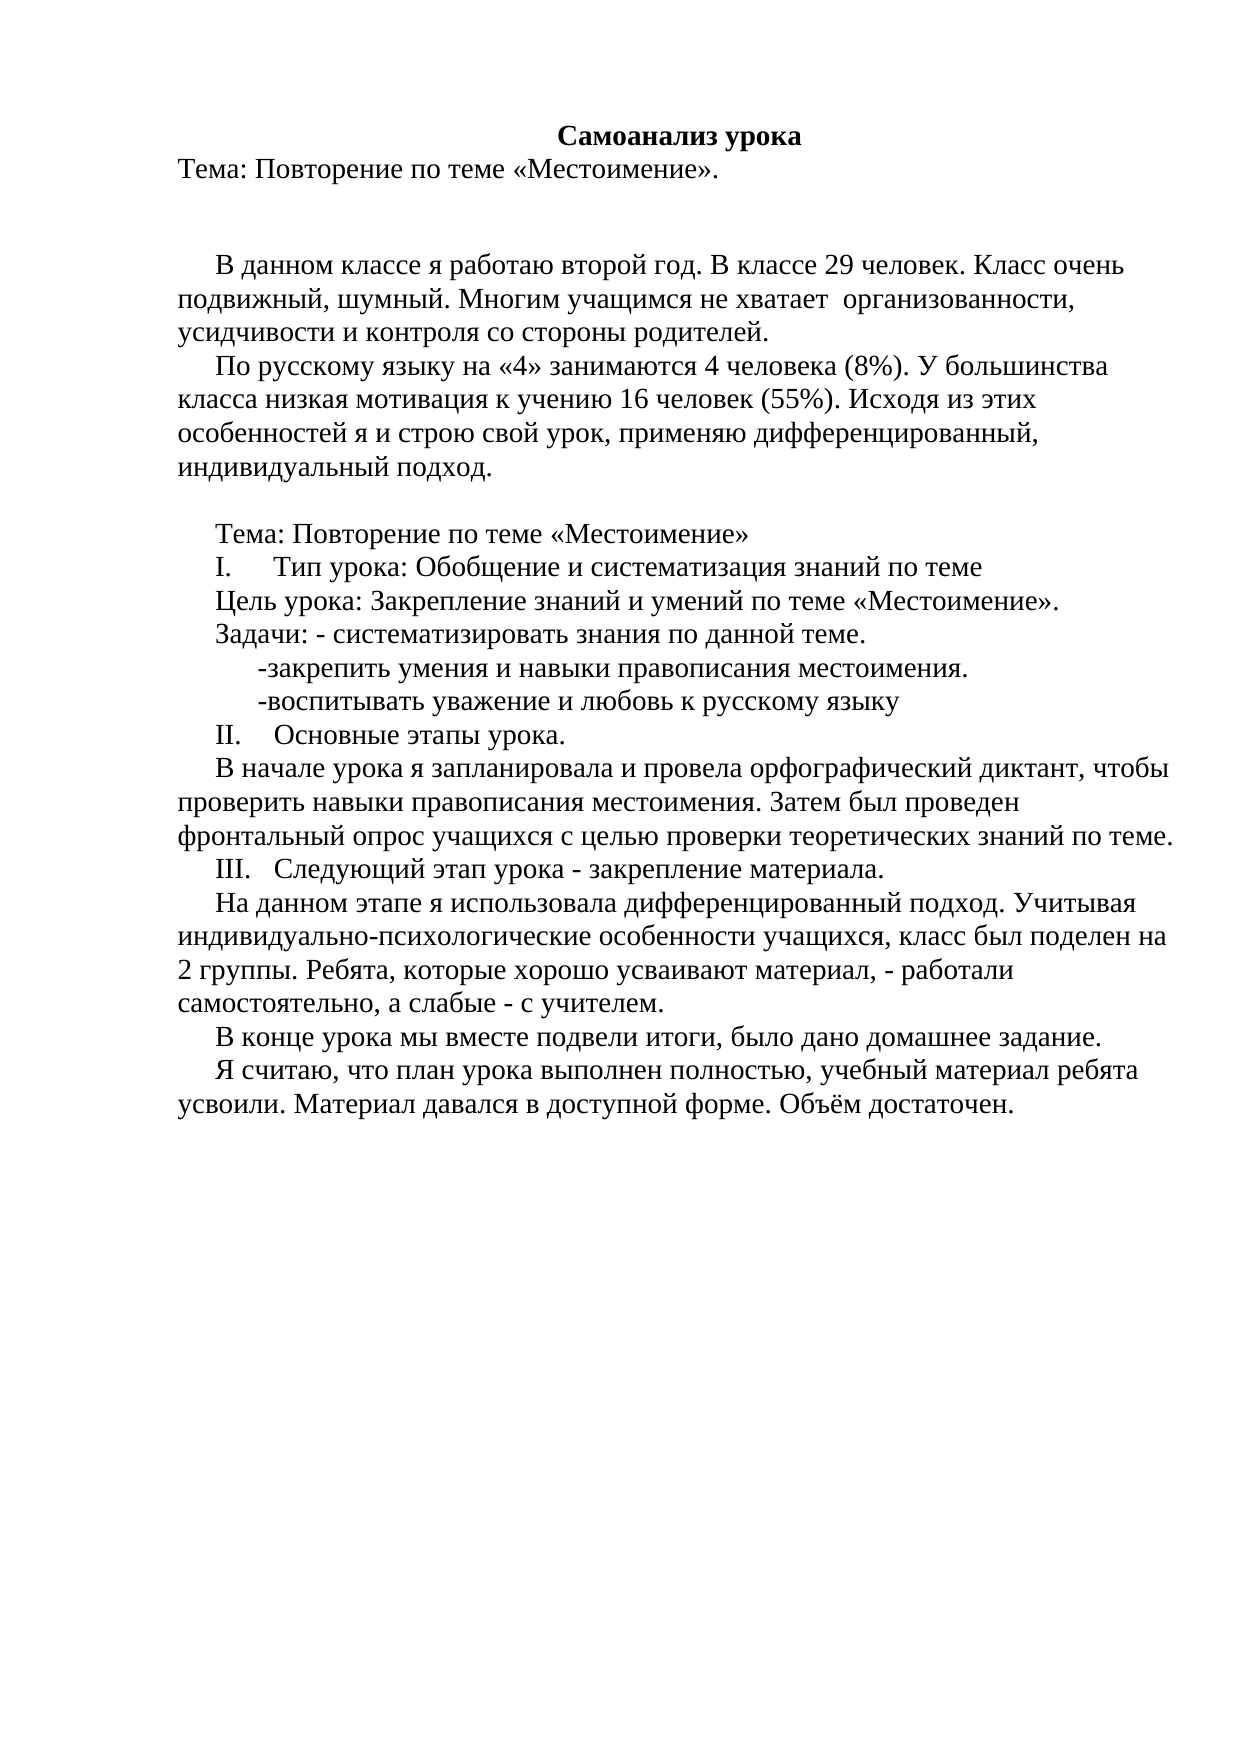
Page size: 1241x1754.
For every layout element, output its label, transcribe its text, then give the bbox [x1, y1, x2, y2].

text -закрепить умения и навыки правописания местоимения. [177, 650, 1181, 683]
text В данном классе я работаю второй год. В классе 29 человек. Класс очень подвижный, шумный. Многим учащимся не хватает организованности, усидчивости и контроля со стороны родителей. [177, 247, 1181, 348]
text Задачи: - систематизировать знания по данной теме. [177, 616, 1181, 650]
text По русскому языку на «4» занимаются 4 человека (8%). У большинства класса низкая мотивация к учению 16 человек (55%). Исходя из этих особенностей я и строю свой урок, применяю дифференцированный, индивидуальный подход. [177, 348, 1181, 482]
text III. Следующий этап урока - закрепление материала. [177, 851, 1181, 885]
text Цель урока: Закрепление знаний и умений по теме «Местоимение». [177, 583, 1181, 616]
text II. Основные этапы урока. [177, 717, 1181, 751]
text -воспитывать уважение и любовь к русскому языку [177, 683, 1181, 717]
text Самоанализ урока [177, 118, 1181, 152]
text Я считаю, что план урока выполнен полностью, учебный материал ребята усвоили. Материал давался в доступной форме. Объём достаточен. [177, 1052, 1181, 1119]
text В конце урока мы вместе подвели итоги, было дано домашнее задание. [177, 1019, 1181, 1052]
text Тема: Повторение по теме «Местоимение» [177, 516, 1181, 549]
text На данном этапе я использовала дифференцированный подход. Учитывая индивидуально-психологические особенности учащихся, класс был поделен на 2 группы. Ребята, которые хорошо усваивают материал, - работали самостоятельно, а слабые - с учителем. [177, 885, 1181, 1019]
text Тема: Повторение по теме «Местоимение». [177, 152, 1181, 185]
text I. Тип урока: Обобщение и систематизация знаний по теме [177, 549, 1181, 583]
text В начале урока я запланировала и провела орфографический диктант, чтобы проверить навыки правописания местоимения. Затем был проведен фронтальный опрос учащихся с целью проверки теоретических знаний по теме. [177, 751, 1181, 851]
